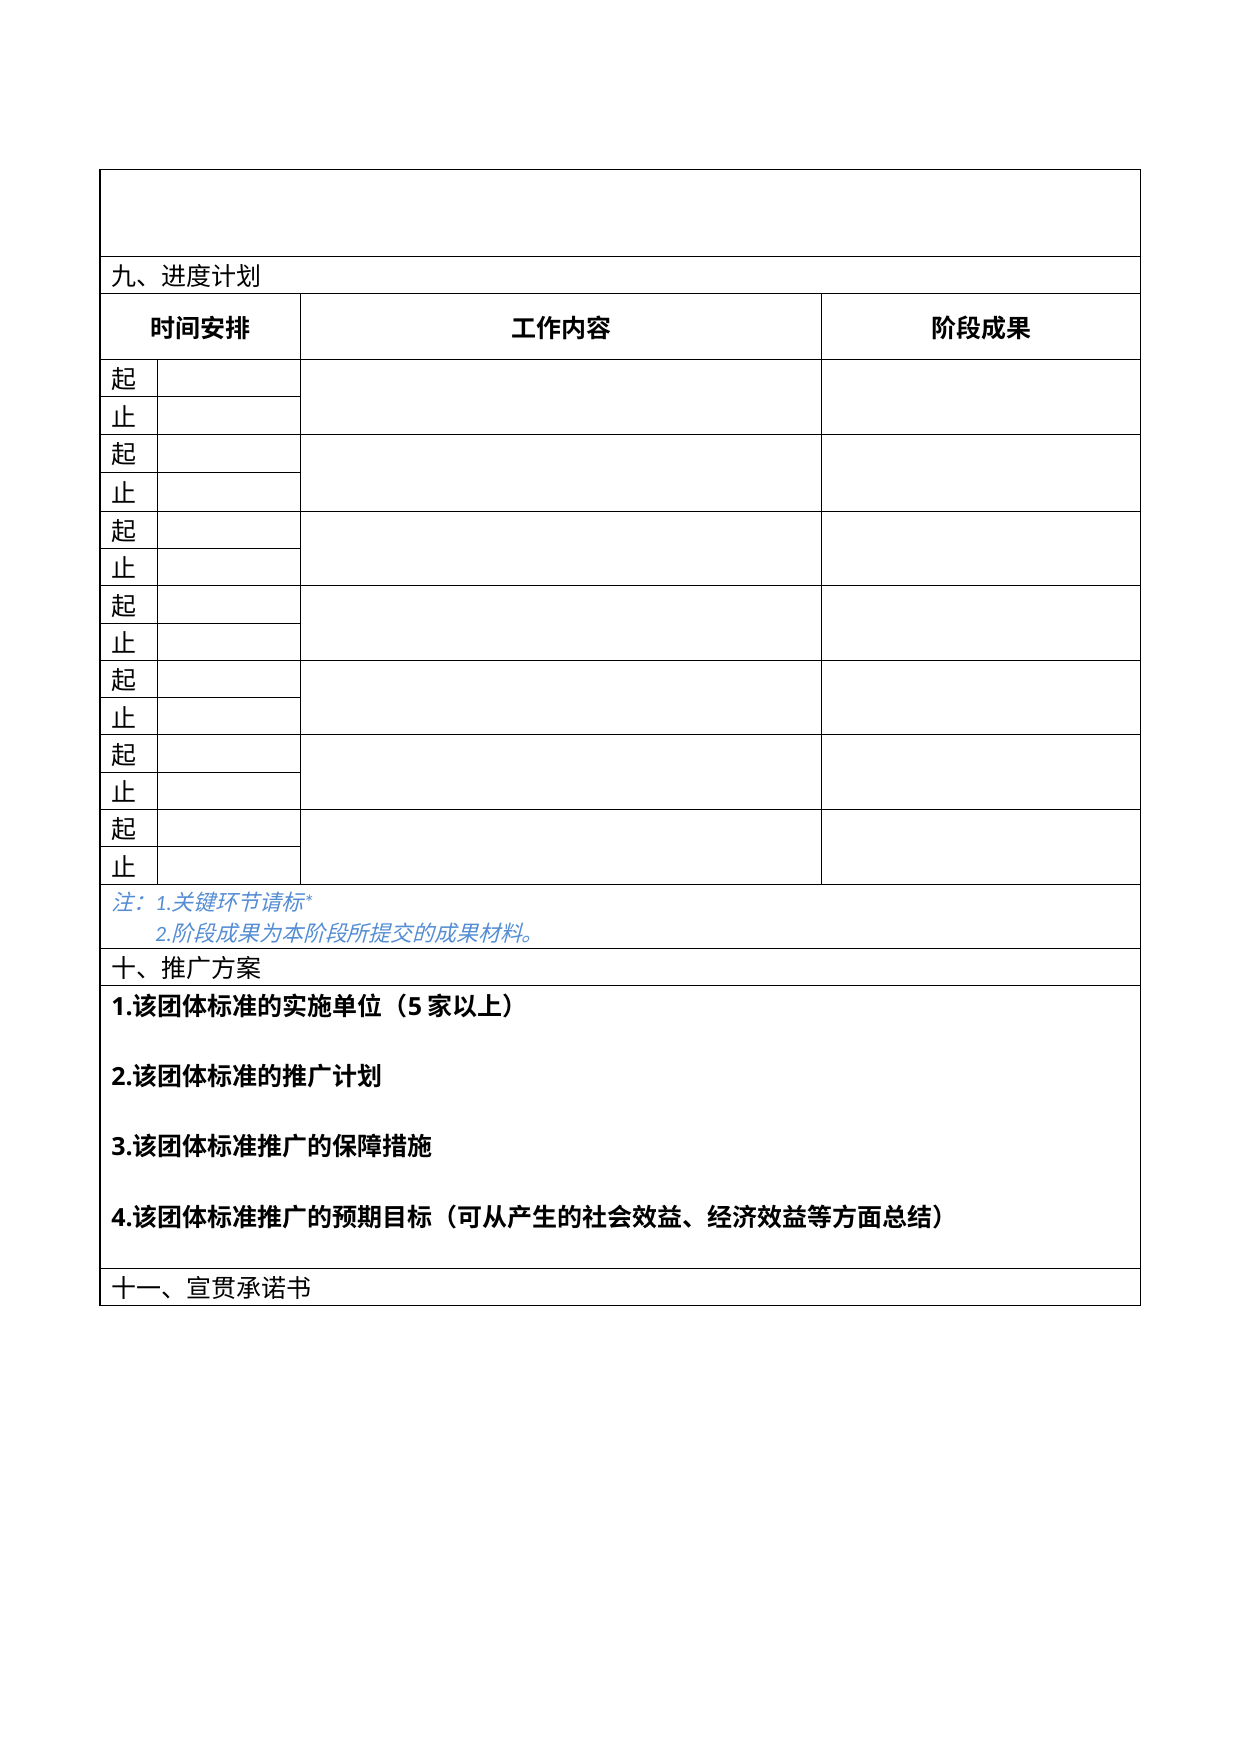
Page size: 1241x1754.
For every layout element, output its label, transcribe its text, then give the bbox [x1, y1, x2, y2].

table_cell 止 [101, 549, 157, 585]
table_cell [158, 549, 300, 585]
table_cell 工作内容 [301, 294, 821, 359]
table_cell [301, 435, 821, 511]
table_cell [822, 661, 1140, 734]
table_cell 时间安排 [101, 294, 300, 359]
table_cell [158, 735, 300, 772]
table_cell 止 [101, 397, 157, 433]
table_cell [301, 810, 821, 883]
table_cell [158, 773, 300, 809]
table_cell [301, 586, 821, 660]
table_cell 起 [101, 810, 157, 846]
table_cell [158, 698, 300, 734]
table_cell [822, 435, 1140, 511]
table_cell [822, 810, 1140, 883]
table_cell 止 [101, 698, 157, 734]
table_cell [301, 661, 821, 734]
table_cell [101, 170, 1140, 256]
table_cell [158, 810, 300, 846]
table_cell 十、推广方案 [101, 949, 1140, 985]
table_cell [158, 360, 300, 396]
table_cell 止 [101, 847, 157, 883]
table_cell 起 [101, 435, 157, 472]
table_cell [158, 435, 300, 472]
table_cell 起 [101, 360, 157, 396]
table_cell 止 [101, 473, 157, 511]
table_cell [158, 512, 300, 548]
table_cell [158, 586, 300, 622]
table_cell [822, 360, 1140, 433]
table_cell [158, 847, 300, 883]
table_cell [301, 735, 821, 809]
table_cell 止 [101, 773, 157, 809]
table_cell [158, 624, 300, 660]
table_cell [822, 586, 1140, 660]
table_cell 阶段成果 [822, 294, 1140, 359]
table_cell [301, 360, 821, 433]
table_cell 九、进度计划 [101, 257, 1140, 293]
table_cell 十一、宣贯承诺书 [101, 1269, 1140, 1305]
table_cell [301, 512, 821, 585]
table_cell [822, 735, 1140, 809]
table_cell 起 [101, 735, 157, 772]
table_cell 起 [101, 661, 157, 697]
table_cell [822, 512, 1140, 585]
table_cell 1.该团体标准的实施单位（5家以上） 2.该团体标准的推广计划 3.该团体标准推广的保障措施 4.该团体标准推广的预期目标（可从产生的社会效益、经济效益等方面总结） [101, 986, 1140, 1267]
table_cell [158, 661, 300, 697]
table_cell [158, 397, 300, 433]
table_cell 注：1.关键环节请标* 2.阶段成果为本阶段所提交的成果材料。 [101, 885, 1140, 948]
table_cell 起 [101, 512, 157, 548]
table_cell [158, 473, 300, 511]
table_cell 起 [101, 586, 157, 622]
table_cell 止 [101, 624, 157, 660]
